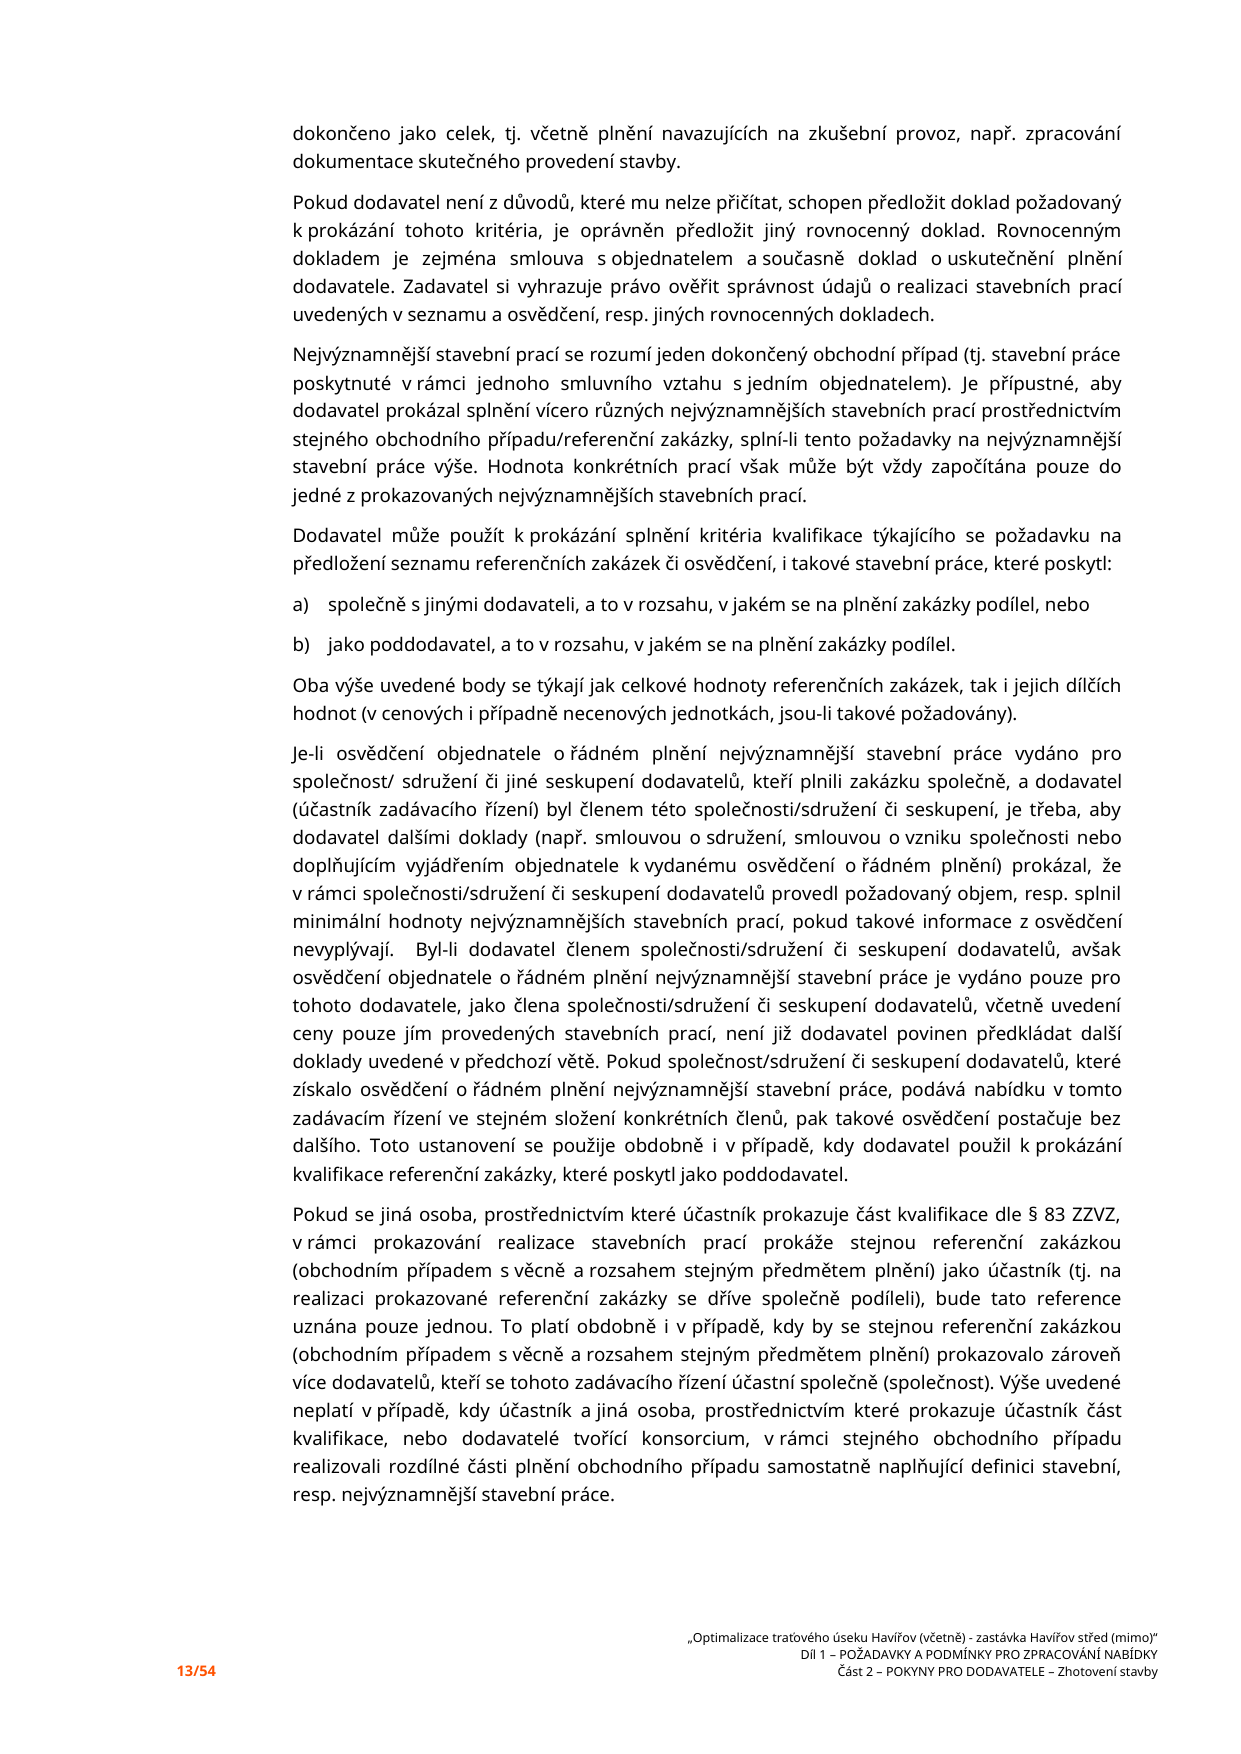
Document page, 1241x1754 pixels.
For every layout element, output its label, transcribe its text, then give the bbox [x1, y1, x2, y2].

text Pokud dodavatel není z důvodů, které mu nelze přičítat, schopen předložit doklad požadovaný k prokázání tohoto kritéria, je oprávněn předložit jiný rovnocenný doklad. Rovnocenným dokladem je zejména smlouva s objednatelem a současně doklad o uskutečnění plnění dodavatele. Zadavatel si vyhrazuje právo ověřit správnost údajů o realizaci stavebních prací uvedených v seznamu a osvědčení, resp. jiných rovnocenných dokladech. [292, 189, 1122, 327]
text Oba výše uvedené body se týkají jak celkové hodnoty referenčních zakázek, tak i jejich dílčích hodnot (v cenových i případně necenových jednotkách, jsou-li takové požadovány). [292, 672, 1122, 726]
text Nejvýznamnější stavební prací se rozumí jeden dokončený obchodní případ (tj. stavební práce poskytnuté v rámci jednoho smluvního vztahu s jedním objednatelem). Je přípustné, aby dodavatel prokázal splnění vícero různých nejvýznamnějších stavebních prací prostřednictvím stejného obchodního případu/referenční zakázky, splní-li tento požadavky na nejvýznamnější stavební práce výše. Hodnota konkrétních prací však může být vždy započítána pouze do jedné z prokazovaných nejvýznamnějších stavebních prací. [292, 342, 1122, 507]
list společně s jinými dodavateli, a to v rozsahu, v jakém se na plnění zakázky podílel, nebo [292, 591, 1122, 616]
text Dodavatel může použít k prokázání splnění kritéria kvalifikace týkajícího se požadavku na předložení seznamu referenčních zakázek či osvědčení, i takové stavební práce, které poskytl: [292, 522, 1122, 576]
text Pokud se jiná osoba, prostřednictvím které účastník prokazuje část kvalifikace dle § 83 ZZVZ, v rámci prokazování realizace stavebních prací prokáže stejnou referenční zakázkou (obchodním případem s věcně a rozsahem stejným předmětem plnění) jako účastník (tj. na realizaci prokazované referenční zakázky se dříve společně podíleli), bude tato reference uznána pouze jednou. To platí obdobně i v případě, kdy by se stejnou referenční zakázkou (obchodním případem s věcně a rozsahem stejným předmětem plnění) prokazovalo zároveň více dodavatelů, kteří se tohoto zadávacího řízení účastní společně (společnost). Výše uvedené neplatí v případě, kdy účastník a jiná osoba, prostřednictvím které prokazuje účastník část kvalifikace, nebo dodavatelé tvořící konsorcium, v rámci stejného obchodního případu realizovali rozdílné části plnění obchodního případu samostatně naplňující definici stavební, resp. nejvýznamnější stavební práce. [292, 1201, 1122, 1507]
text Je-li osvědčení objednatele o řádném plnění nejvýznamnější stavební práce vydáno pro společnost/ sdružení či jiné seskupení dodavatelů, kteří plnili zakázku společně, a dodavatel (účastník zadávacího řízení) byl členem této společnosti/sdružení či seskupení, je třeba, aby dodavatel dalšími doklady (např. smlouvou o sdružení, smlouvou o vzniku společnosti nebo doplňujícím vyjádřením objednatele k vydanému osvědčení o řádném plnění) prokázal, že v rámci společnosti/sdružení či seskupení dodavatelů provedl požadovaný objem, resp. splnil minimální hodnoty nejvýznamnějších stavebních prací, pokud takové informace z osvědčení nevyplývají. Byl-li dodavatel členem společnosti/sdružení či seskupení dodavatelů, avšak osvědčení objednatele o řádném plnění nejvýznamnější stavební práce je vydáno pouze pro tohoto dodavatele, jako člena společnosti/sdružení či seskupení dodavatelů, včetně uvedení ceny pouze jím provedených stavebních prací, není již dodavatel povinen předkládat další doklady uvedené v předchozí větě. Pokud společnost/sdružení či seskupení dodavatelů, které získalo osvědčení o řádném plnění nejvýznamnější stavební práce, podává nabídku v tomto zadávacím řízení ve stejném složení konkrétních členů, pak takové osvědčení postačuje bez dalšího. Toto ustanovení se použije obdobně i v případě, kdy dodavatel použil k prokázání kvalifikace referenční zakázky, které poskytl jako poddodavatel. [292, 741, 1122, 1186]
text jako poddodavatel, a to v rozsahu, v jakém se na plnění zakázky podílel. [292, 631, 1122, 657]
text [292, 121, 1122, 174]
